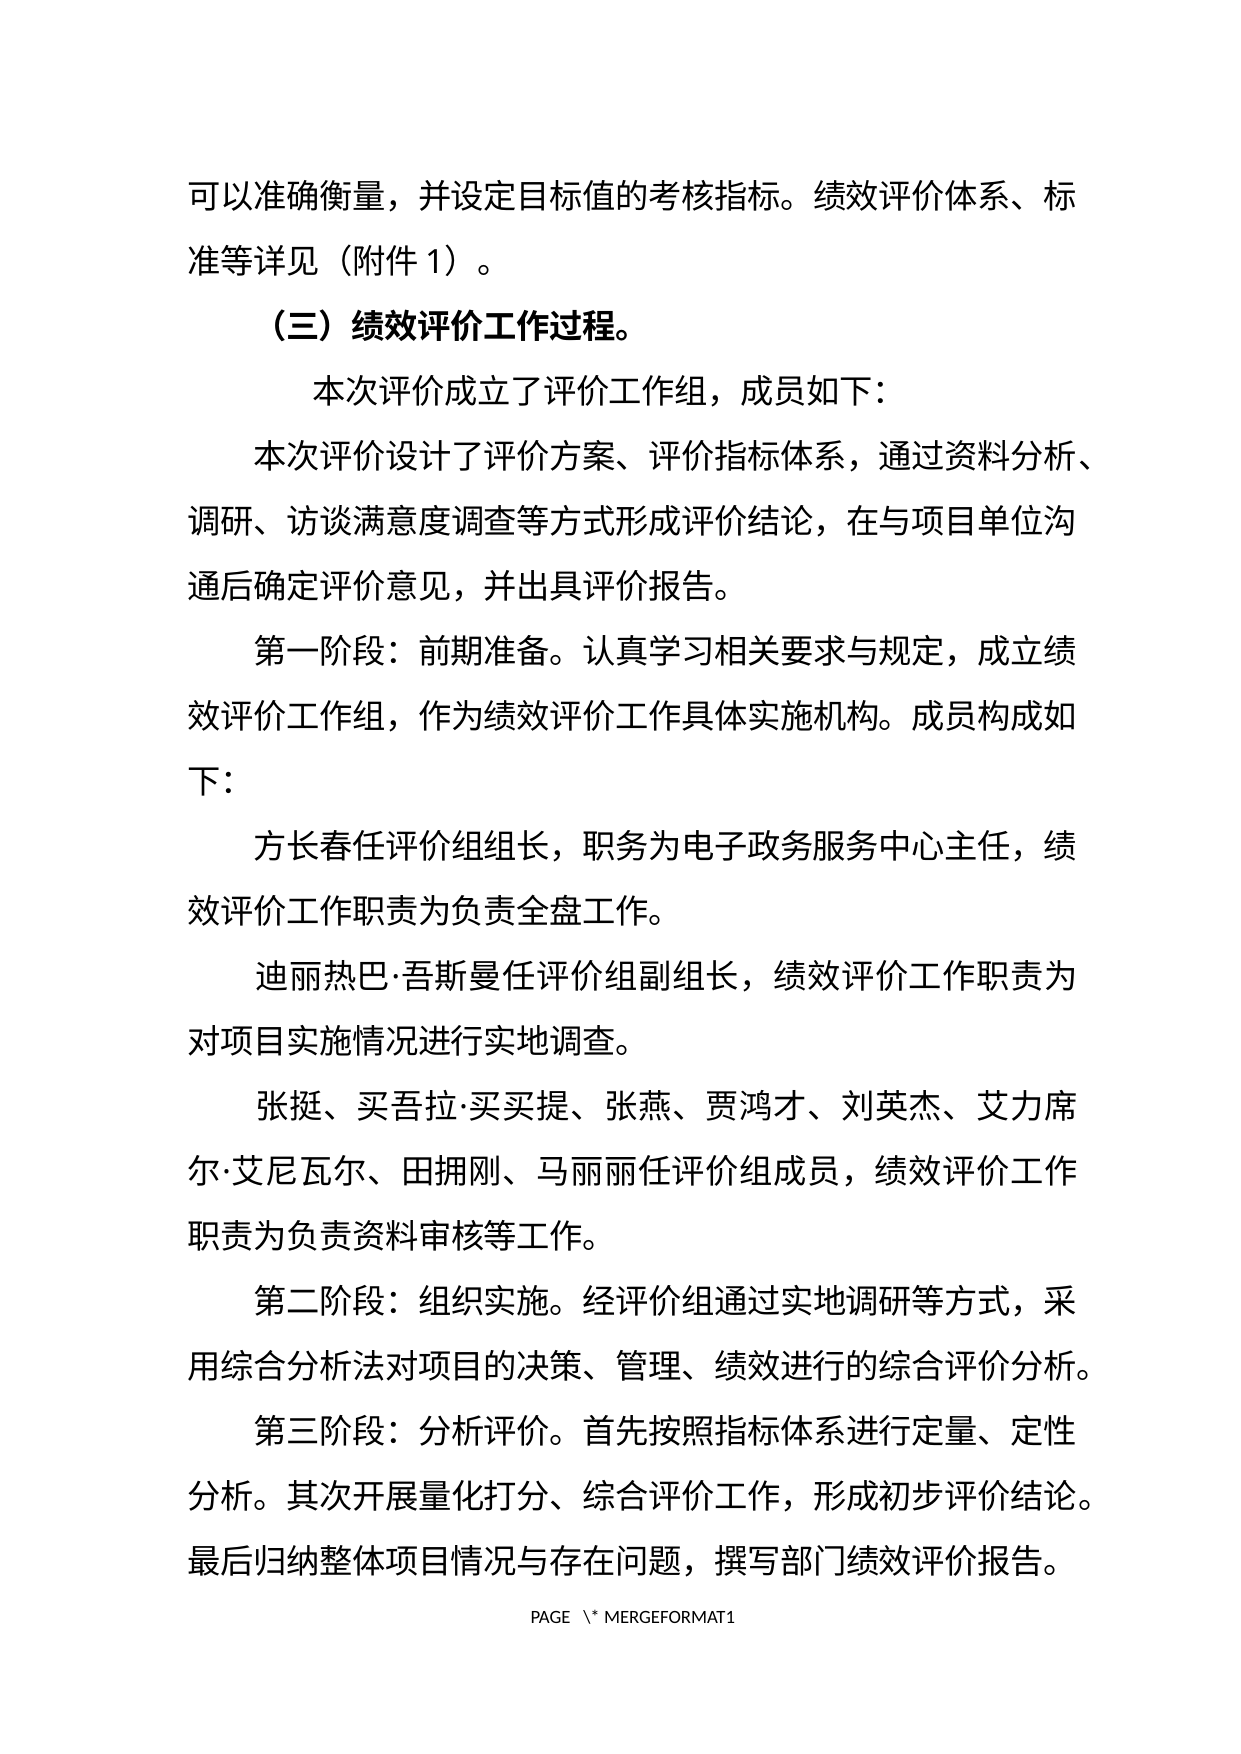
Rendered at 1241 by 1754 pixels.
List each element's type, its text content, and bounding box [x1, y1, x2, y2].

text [187, 162, 1078, 292]
text （三）绩效评价工作过程。 [187, 292, 1078, 357]
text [187, 357, 1078, 1592]
